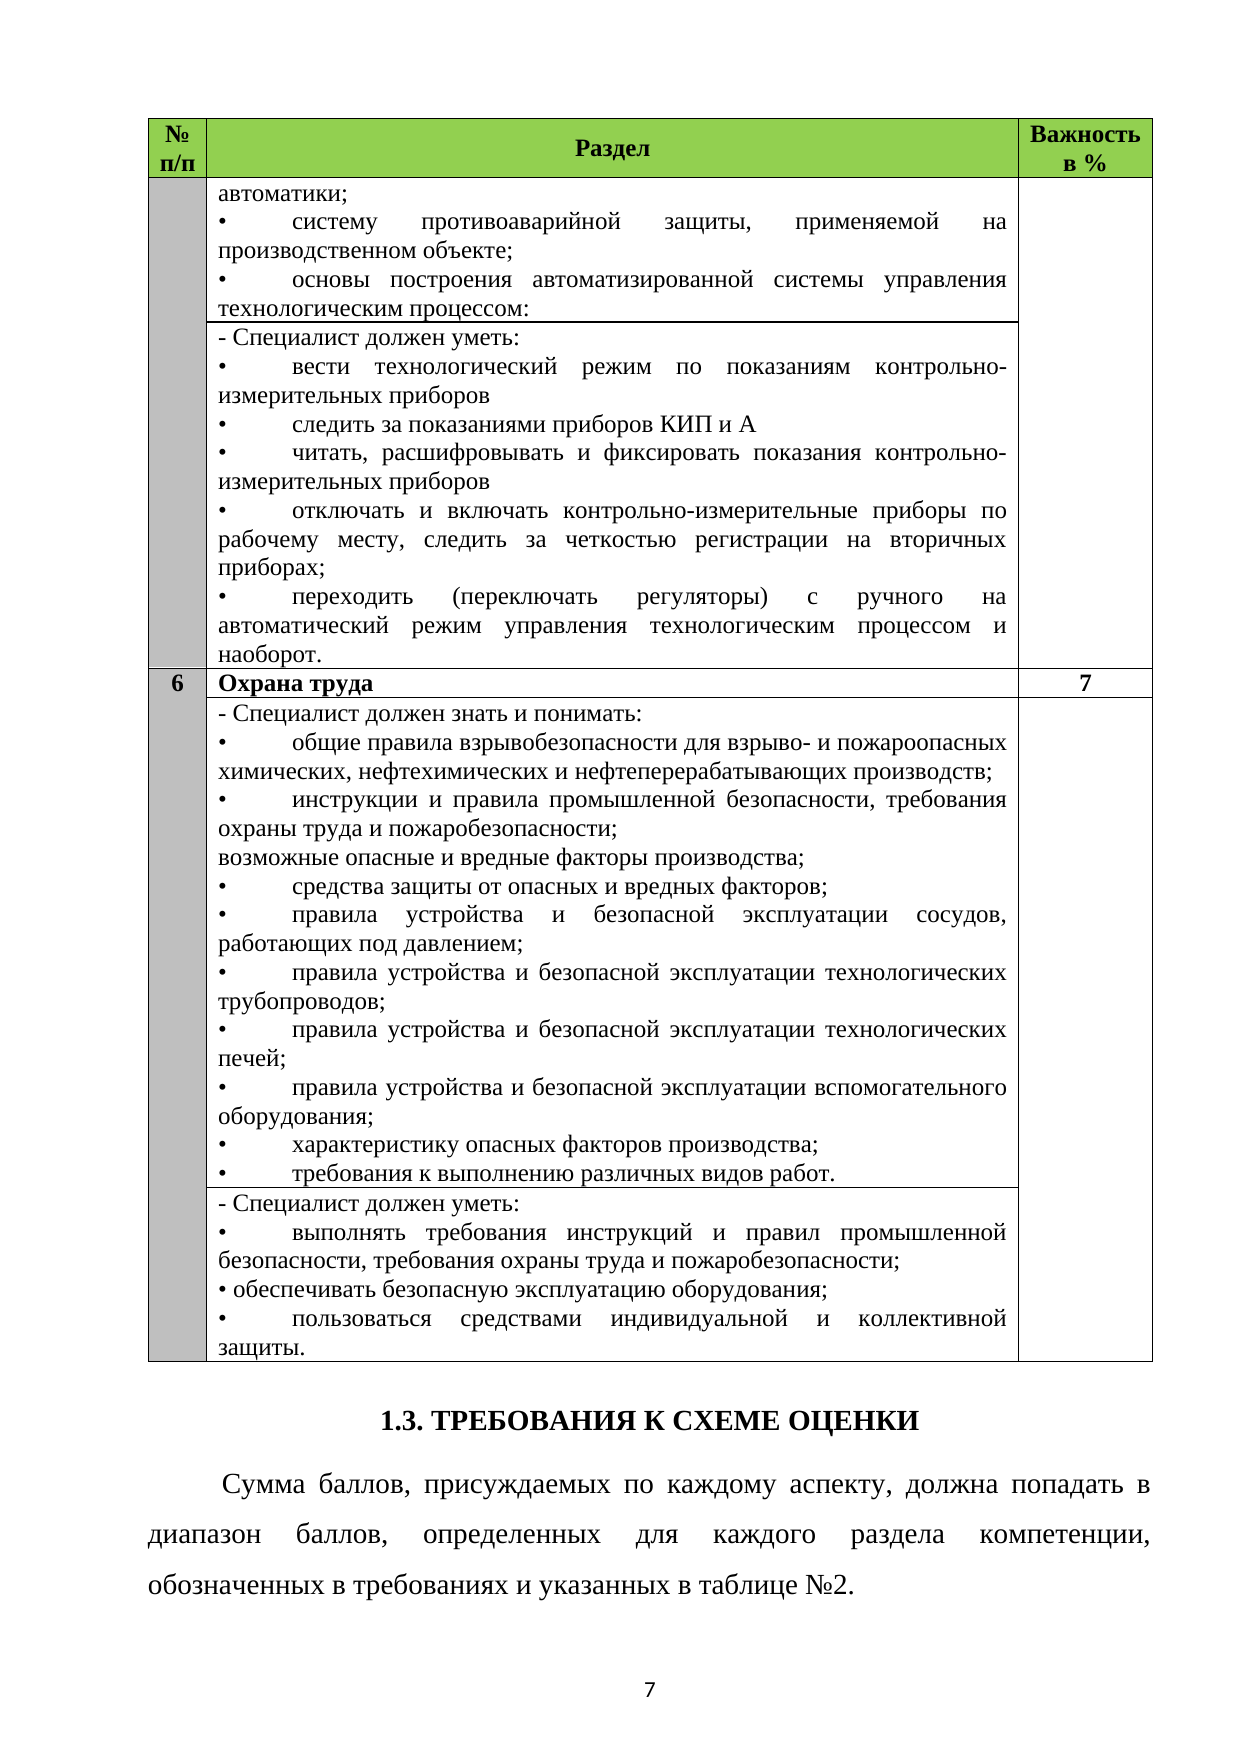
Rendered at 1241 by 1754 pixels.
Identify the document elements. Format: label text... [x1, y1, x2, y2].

table_header № п/п [149, 119, 206, 177]
table_cell Охрана труда [207, 669, 1018, 697]
table_cell - Специалист должен уметь: • выполнять требования инструкций и правил промышленной безопасности, требования охраны труда и пожаробезопасности; • обеспечивать безопасную эксплуатацию оборудования; • пользоваться средствами индивидуальной и коллективной защиты. [207, 1188, 1018, 1361]
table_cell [207, 178, 1018, 321]
table_cell [1019, 698, 1152, 1361]
table_cell 7 [1019, 669, 1152, 697]
table_cell - Специалист должен уметь: • вести технологический режим по показаниям контрольно-измерительных приборов • следить за показаниями приборов КИП и А • читать, расшифровывать и фиксировать показания контрольно-измерительных приборов • отключать и включать контрольно-измерительные приборы по рабочему месту, следить за четкостью регистрации на вторичных приборах; • переходить (переключать регуляторы) с ручного на автоматический режим управления технологическим процессом и наоборот. [207, 323, 1018, 667]
text Сумма баллов, присуждаемых по каждому аспекту, должна попадать в диапазон баллов, определенных для каждого раздела компетенции, обозначенных в требованиях и указанных в таблице №2. [148, 1466, 1152, 1600]
table_cell [1019, 178, 1152, 667]
table_header Раздел [207, 119, 1018, 177]
table_cell 6 [149, 669, 206, 1361]
text 1.3. ТРЕБОВАНИЯ К СХЕМЕ ОЦЕНКИ [148, 1403, 1152, 1437]
table_header Важность в % [1019, 119, 1152, 177]
table_cell - Специалист должен знать и понимать: • общие правила взрывобезопасности для взрыво- и пожароопасных химических, нефтехимических и нефтеперерабатывающих производств; • инструкции и правила промышленной безопасности, требования охраны труда и пожаробезопасности; возможные опасные и вредные факторы производства; • средства защиты от опасных и вредных факторов; • правила устройства и безопасной эксплуатации сосудов, работающих под давлением; • правила устройства и безопасной эксплуатации технологических трубопроводов; • правила устройства и безопасной эксплуатации технологических печей; • правила устройства и безопасной эксплуатации вспомогательного оборудования; • характеристику опасных факторов производства; • требования к выполнению различных видов работ. [207, 698, 1018, 1187]
